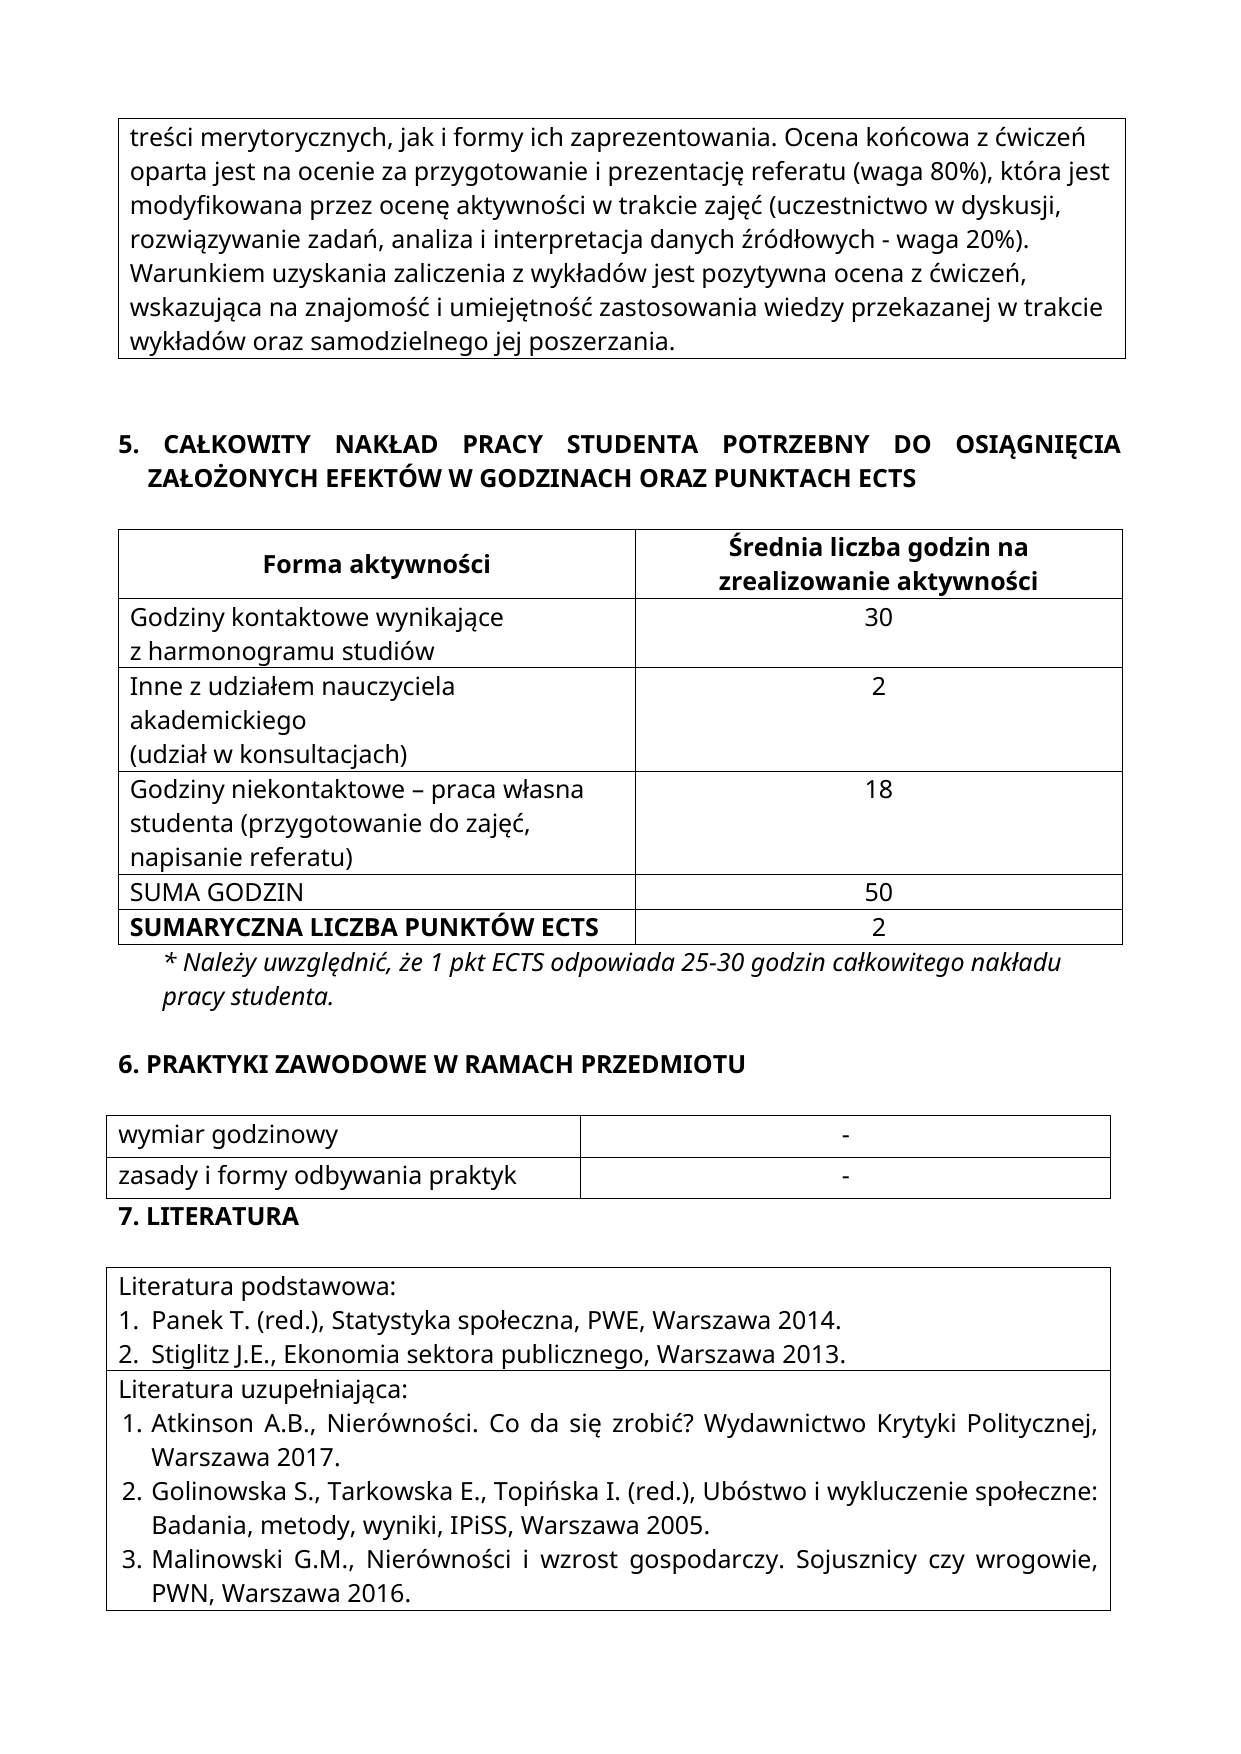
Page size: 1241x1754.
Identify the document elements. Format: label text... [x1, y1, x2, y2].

table_cell 2 [636, 668, 1122, 771]
table_cell SUMARYCZNA LICZBA PUNKTÓW ECTS [119, 910, 635, 944]
table_cell zasady i formy odbywania praktyk [107, 1158, 580, 1198]
table_cell 30 [636, 599, 1122, 667]
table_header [119, 119, 1125, 358]
table_header wymiar godzinowy [107, 1116, 580, 1157]
table_header Literatura podstawowa: Panek T. (red.), Statystyka społeczna, PWE, Warszawa 2014. Stiglitz J.E., Ekonomia sektora publicznego, Warszawa 2013. [107, 1268, 1110, 1370]
table_header Forma aktywności [119, 530, 635, 598]
table_header - [581, 1116, 1110, 1157]
table_cell 18 [636, 772, 1122, 874]
table_cell Godziny niekontaktowe – praca własna studenta (przygotowanie do zajęć, napisanie referatu) [119, 772, 635, 874]
text 6. PRAKTYKI ZAWODOWE W RAMACH PRZEDMIOTU [118, 1047, 1122, 1081]
table_cell SUMA GODZIN [119, 875, 635, 909]
table_cell Inne z udziałem nauczyciela akademickiego (udział w konsultacjach) [119, 668, 635, 771]
text 5. CAŁKOWITY NAKŁAD PRACY STUDENTA POTRZEBNY DO OSIĄGNIĘCIA ZAŁOŻONYCH EFEKTÓW W GODZINACH ORAZ PUNKTACH ECTS [118, 427, 1122, 495]
table_cell 2 [636, 910, 1122, 944]
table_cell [107, 1371, 1110, 1610]
text 7. LITERATURA [118, 1199, 1122, 1233]
text * Należy uwzględnić, że 1 pkt ECTS odpowiada 25-30 godzin całkowitego nakładu pracy studenta. [162, 945, 1122, 1013]
table_header Średnia liczba godzin na zrealizowanie aktywności [636, 530, 1122, 598]
table_cell Godziny kontaktowe wynikające z harmonogramu studiów [119, 599, 635, 667]
table_cell 50 [636, 875, 1122, 909]
table_cell - [581, 1158, 1110, 1198]
